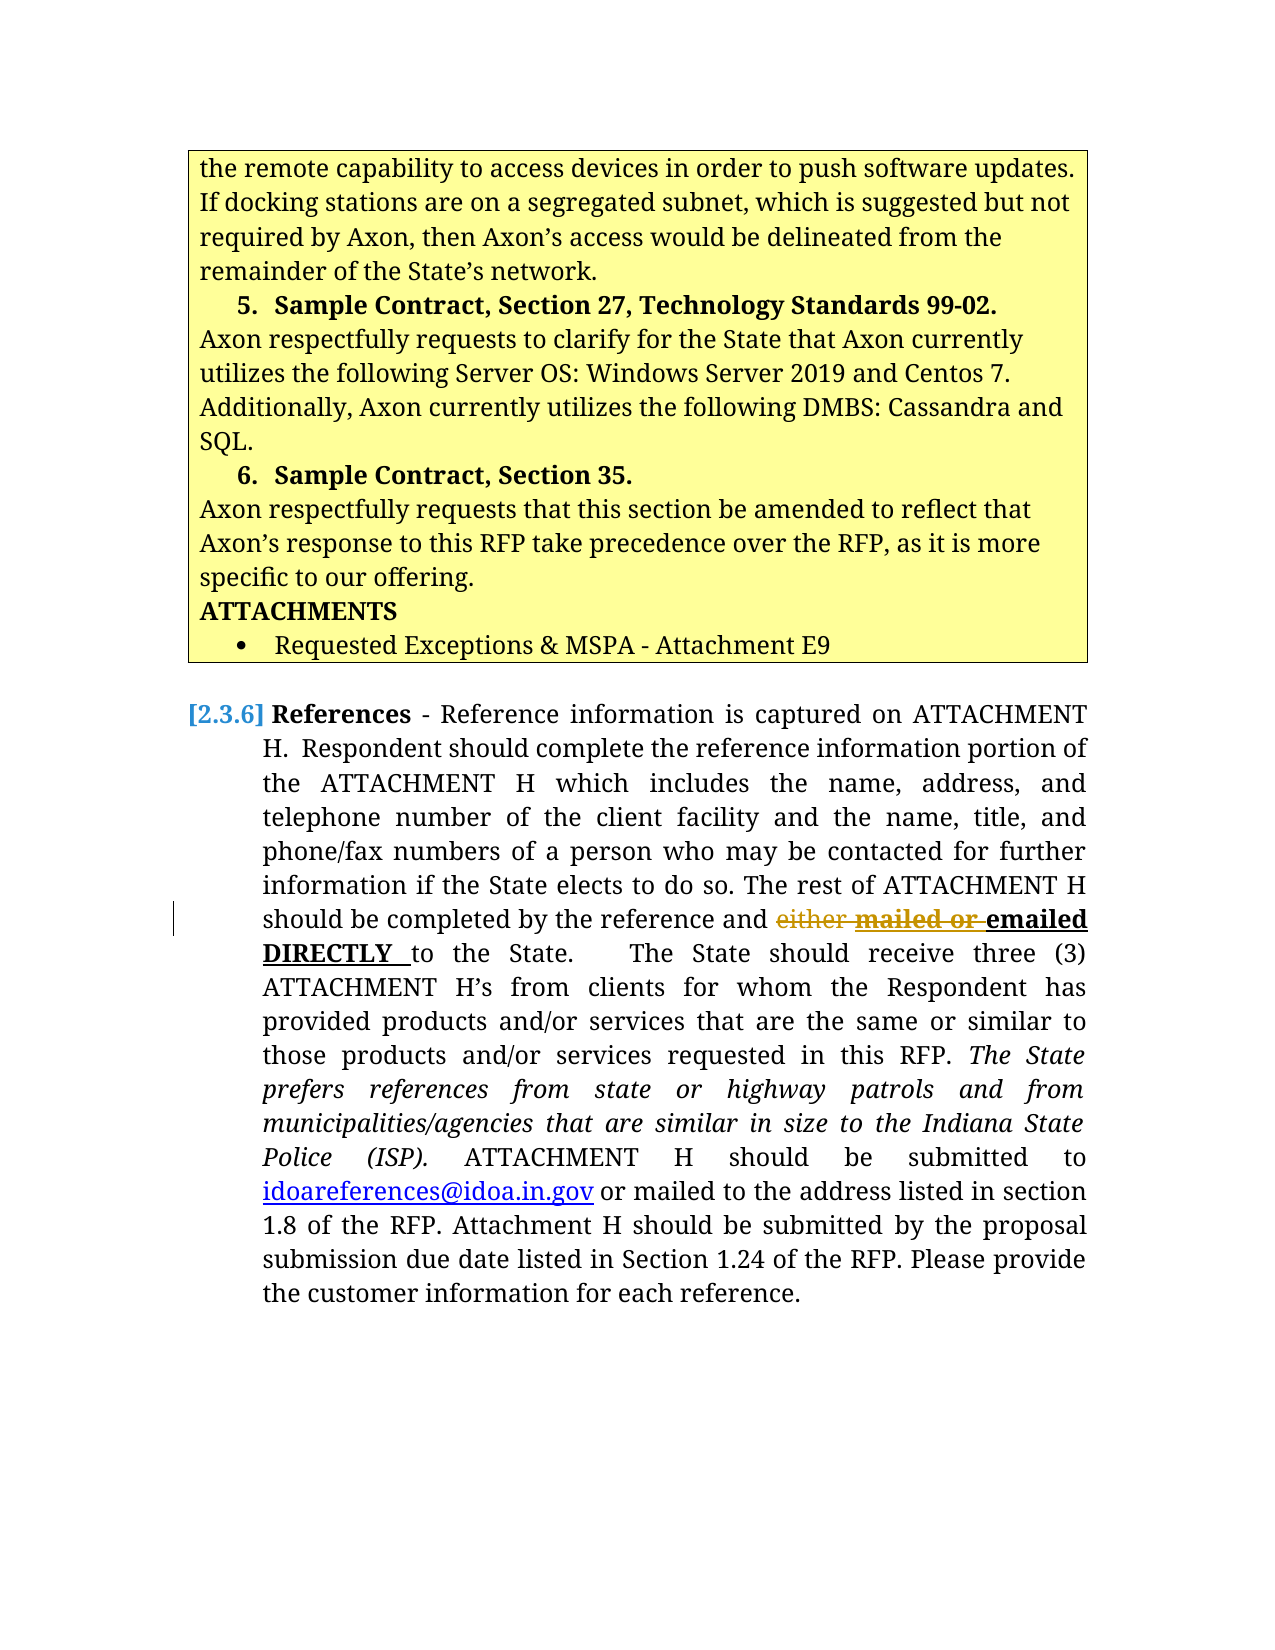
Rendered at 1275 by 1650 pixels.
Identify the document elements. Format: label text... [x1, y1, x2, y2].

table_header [189, 151, 1087, 662]
list References - Reference information is captured on ATTACHMENT H. Respondent should complete the reference information portion of the ATTACHMENT H which includes the name, address, and telephone number of the client facility and the name, title, and phone/fax numbers of a person who may be contacted for further information if the State elects to do so. The rest of ATTACHMENT H should be completed by the reference and emailed DIRECTLY to the State. The State should receive three (3) ATTACHMENT H’s from clients for whom the Respondent has provided products and/or services that are the same or similar to those products and/or services requested in this RFP. The State prefers references from state or highway patrols and from municipalities/agencies that are similar in size to the Indiana State Police (ISP). ATTACHMENT H should be submitted to idoareferences@idoa.in.gov or mailed to the address listed in section 1.8 of the RFP. Attachment H should be submitted by the proposal submission due date listed in Section 1.24 of the RFP. Please provide the customer information for each reference. [187, 697, 1087, 1310]
